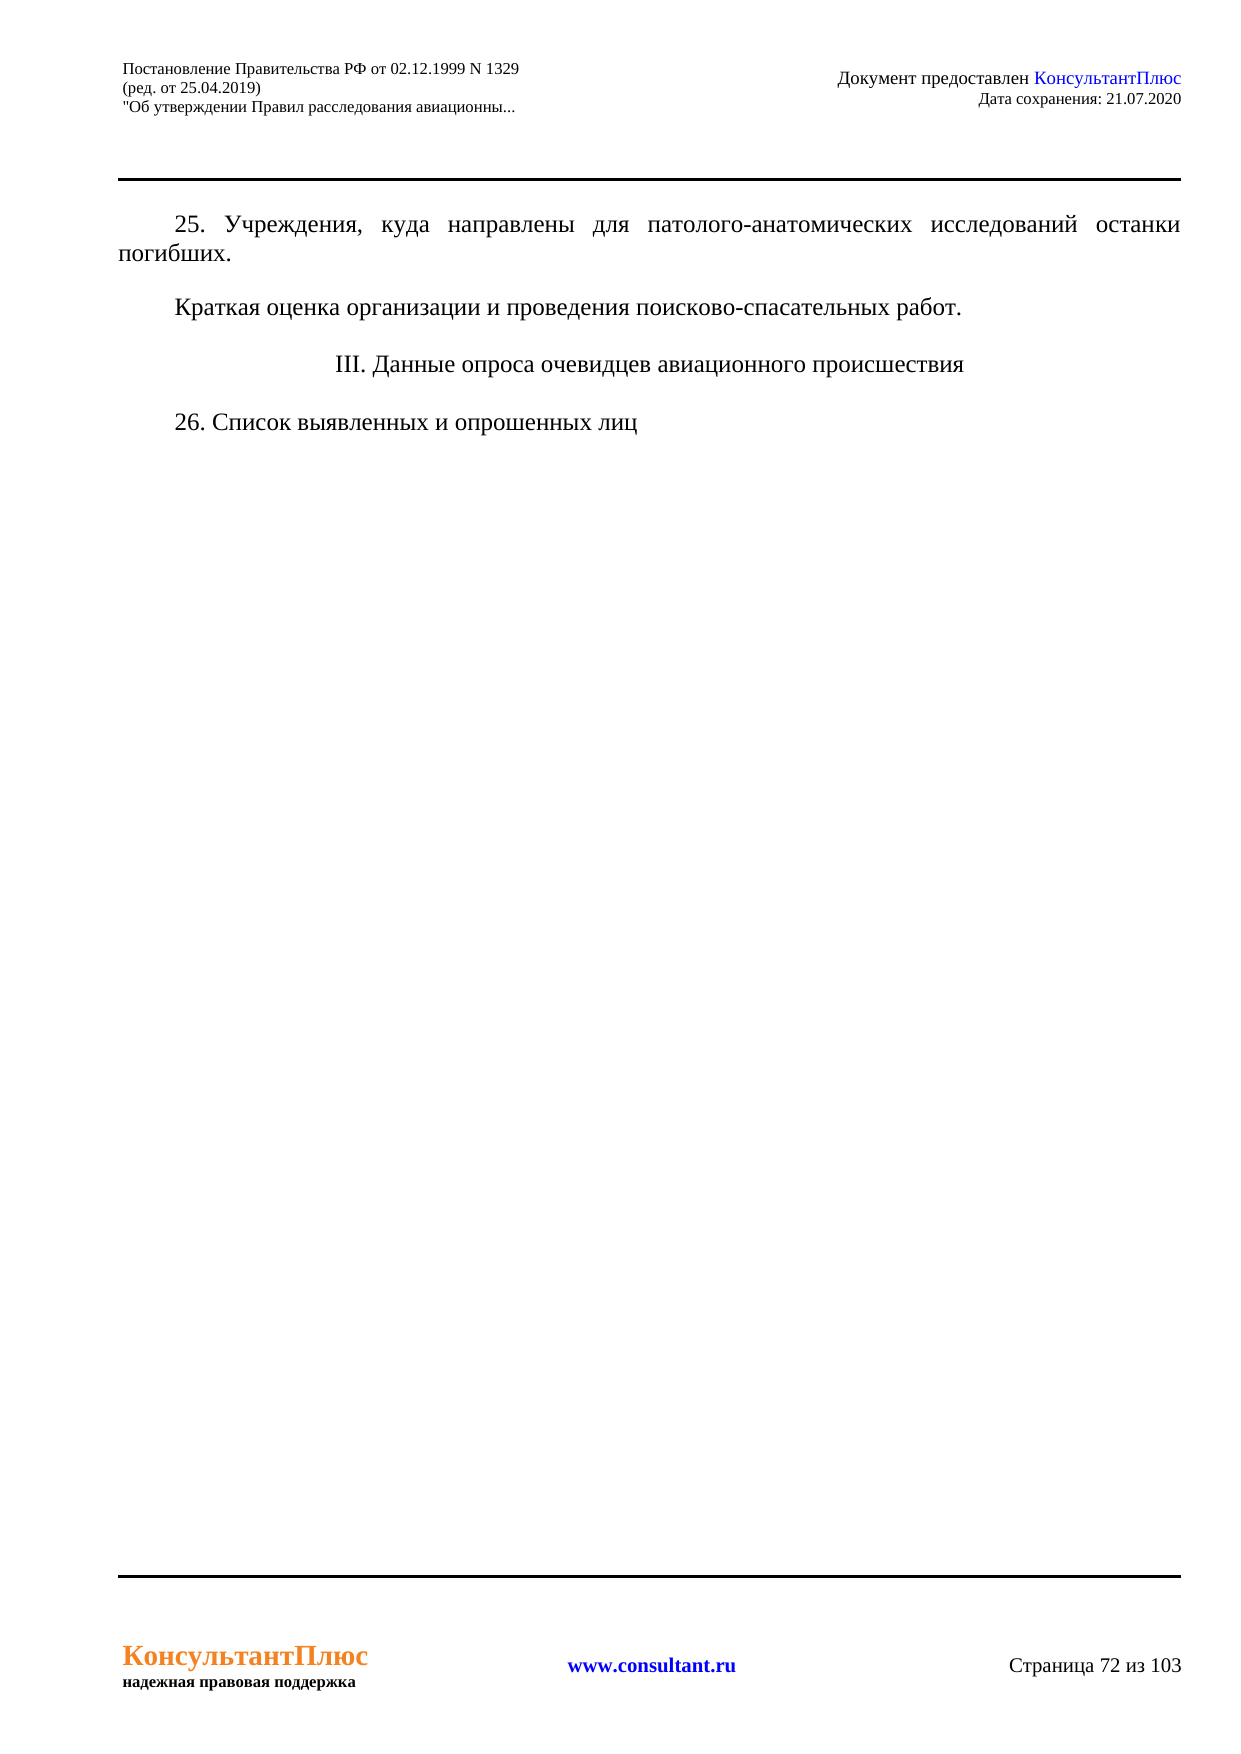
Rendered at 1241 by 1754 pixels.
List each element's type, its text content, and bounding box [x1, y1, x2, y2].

text Краткая оценка организации и проведения поисково-спасательных работ. [118, 292, 1181, 321]
text 26. Список выявленных и опрошенных лиц [118, 407, 1181, 436]
text 25. Учреждения, куда направлены для патолого-анатомических исследований останки погибших. [118, 209, 1181, 267]
text III. Данные опроса очевидцев авиационного происшествия [118, 349, 1181, 378]
